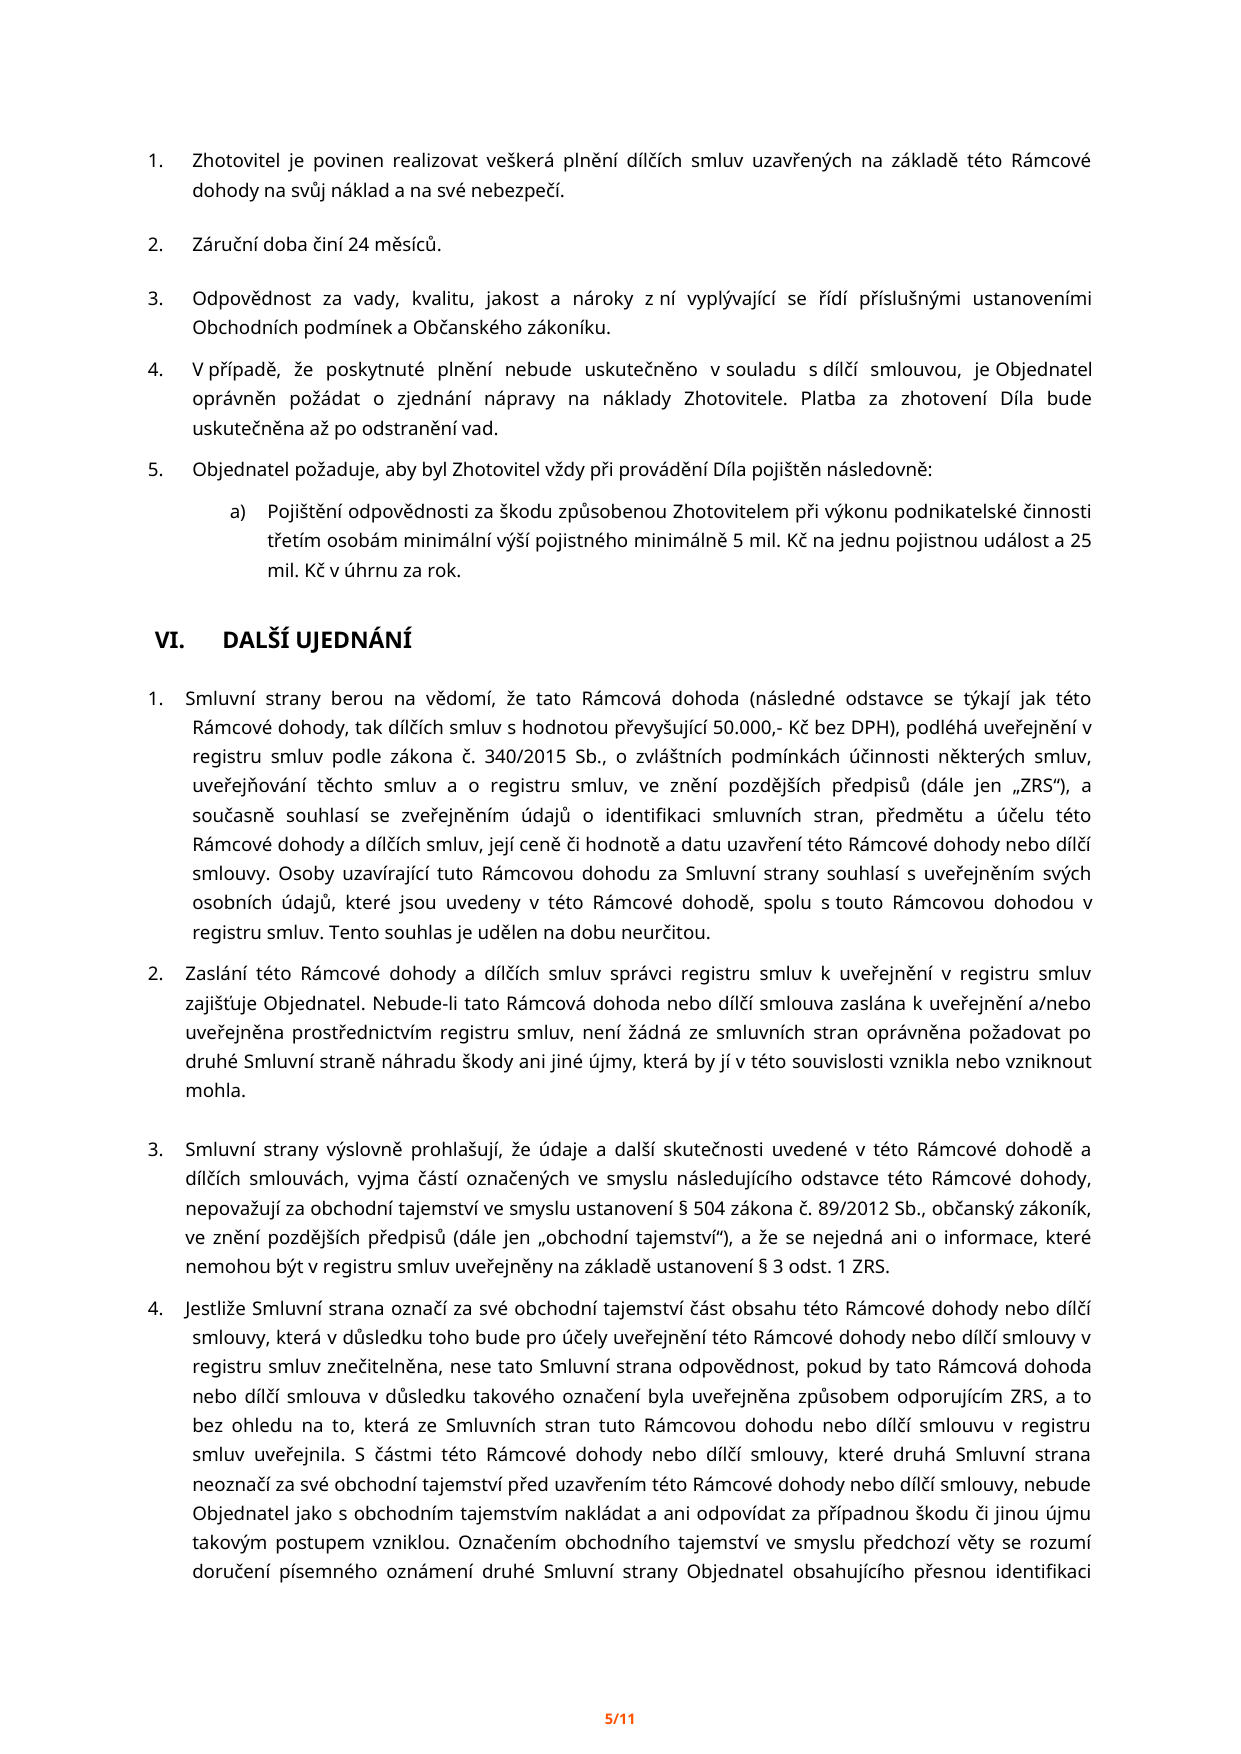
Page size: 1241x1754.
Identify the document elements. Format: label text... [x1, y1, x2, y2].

list Odpovědnost za vady, kvalitu, jakost a nároky z ní vyplývající se řídí příslušnými ustanoveními Obchodních podmínek a Občanského zákoníku. [148, 285, 1093, 340]
list DALŠÍ UJEDNÁNÍ [185, 624, 1093, 655]
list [148, 1295, 1093, 1584]
list Objednatel požaduje, aby byl Zhotovitel vždy při provádění Díla pojištěn následovně: [148, 457, 1093, 482]
list Zhotovitel je povinen realizovat veškerá plnění dílčích smluv uzavřených na základě této Rámcové dohody na svůj náklad a na své nebezpečí. [148, 148, 1093, 202]
list Pojištění odpovědnosti za škodu způsobenou Zhotovitelem při výkonu podnikatelské činnosti třetím osobám minimální výší pojistného minimálně 5 mil. Kč na jednu pojistnou událost a 25 mil. Kč v úhrnu za rok. [229, 498, 1093, 583]
list Smluvní strany výslovně prohlašují, že údaje a další skutečnosti uvedené v této Rámcové dohodě a dílčích smlouvách, vyjma částí označených ve smyslu následujícího odstavce této Rámcové dohody, nepovažují za obchodní tajemství ve smyslu ustanovení § 504 zákona č. 89/2012 Sb., občanský zákoník, ve znění pozdějších předpisů (dále jen „obchodní tajemství“), a že se nejedná ani o informace, které nemohou být v registru smluv uveřejněny na základě ustanovení § 3 odst. 1 ZRS. [148, 1136, 1093, 1279]
list V případě, že poskytnuté plnění nebude uskutečněno v souladu s dílčí smlouvou, je Objednatel oprávněn požádat o zjednání nápravy na náklady Zhotovitele. Platba za zhotovení Díla bude uskutečněna až po odstranění vad. [148, 356, 1093, 441]
list Smluvní strany berou na vědomí, že tato Rámcová dohoda (následné odstavce se týkají jak této Rámcové dohody, tak dílčích smluv s hodnotou převyšující 50.000,- Kč bez DPH), podléhá uveřejnění v registru smluv podle zákona č. 340/2015 Sb., o zvláštních podmínkách účinnosti některých smluv, uveřejňování těchto smluv a o registru smluv, ve znění pozdějších předpisů (dále jen „ZRS“), a současně souhlasí se zveřejněním údajů o identifikaci smluvních stran, předmětu a účelu této Rámcové dohody a dílčích smluv, její ceně či hodnotě a datu uzavření této Rámcové dohody nebo dílčí smlouvy. Osoby uzavírající tuto Rámcovou dohodu za Smluvní strany souhlasí s uveřejněním svých osobních údajů, které jsou uvedeny v této Rámcové dohodě, spolu s touto Rámcovou dohodou v registru smluv. Tento souhlas je udělen na dobu neurčitou. [148, 685, 1093, 944]
list Zaslání této Rámcové dohody a dílčích smluv správci registru smluv k uveřejnění v registru smluv zajišťuje Objednatel. Nebude-li tato Rámcová dohoda nebo dílčí smlouva zaslána k uveřejnění a/nebo uveřejněna prostřednictvím registru smluv, není žádná ze smluvních stran oprávněna požadovat po druhé Smluvní straně náhradu škody ani jiné újmy, která by jí v této souvislosti vznikla nebo vzniknout mohla. [148, 961, 1093, 1103]
list Záruční doba činí 24 měsíců. [148, 231, 1093, 257]
